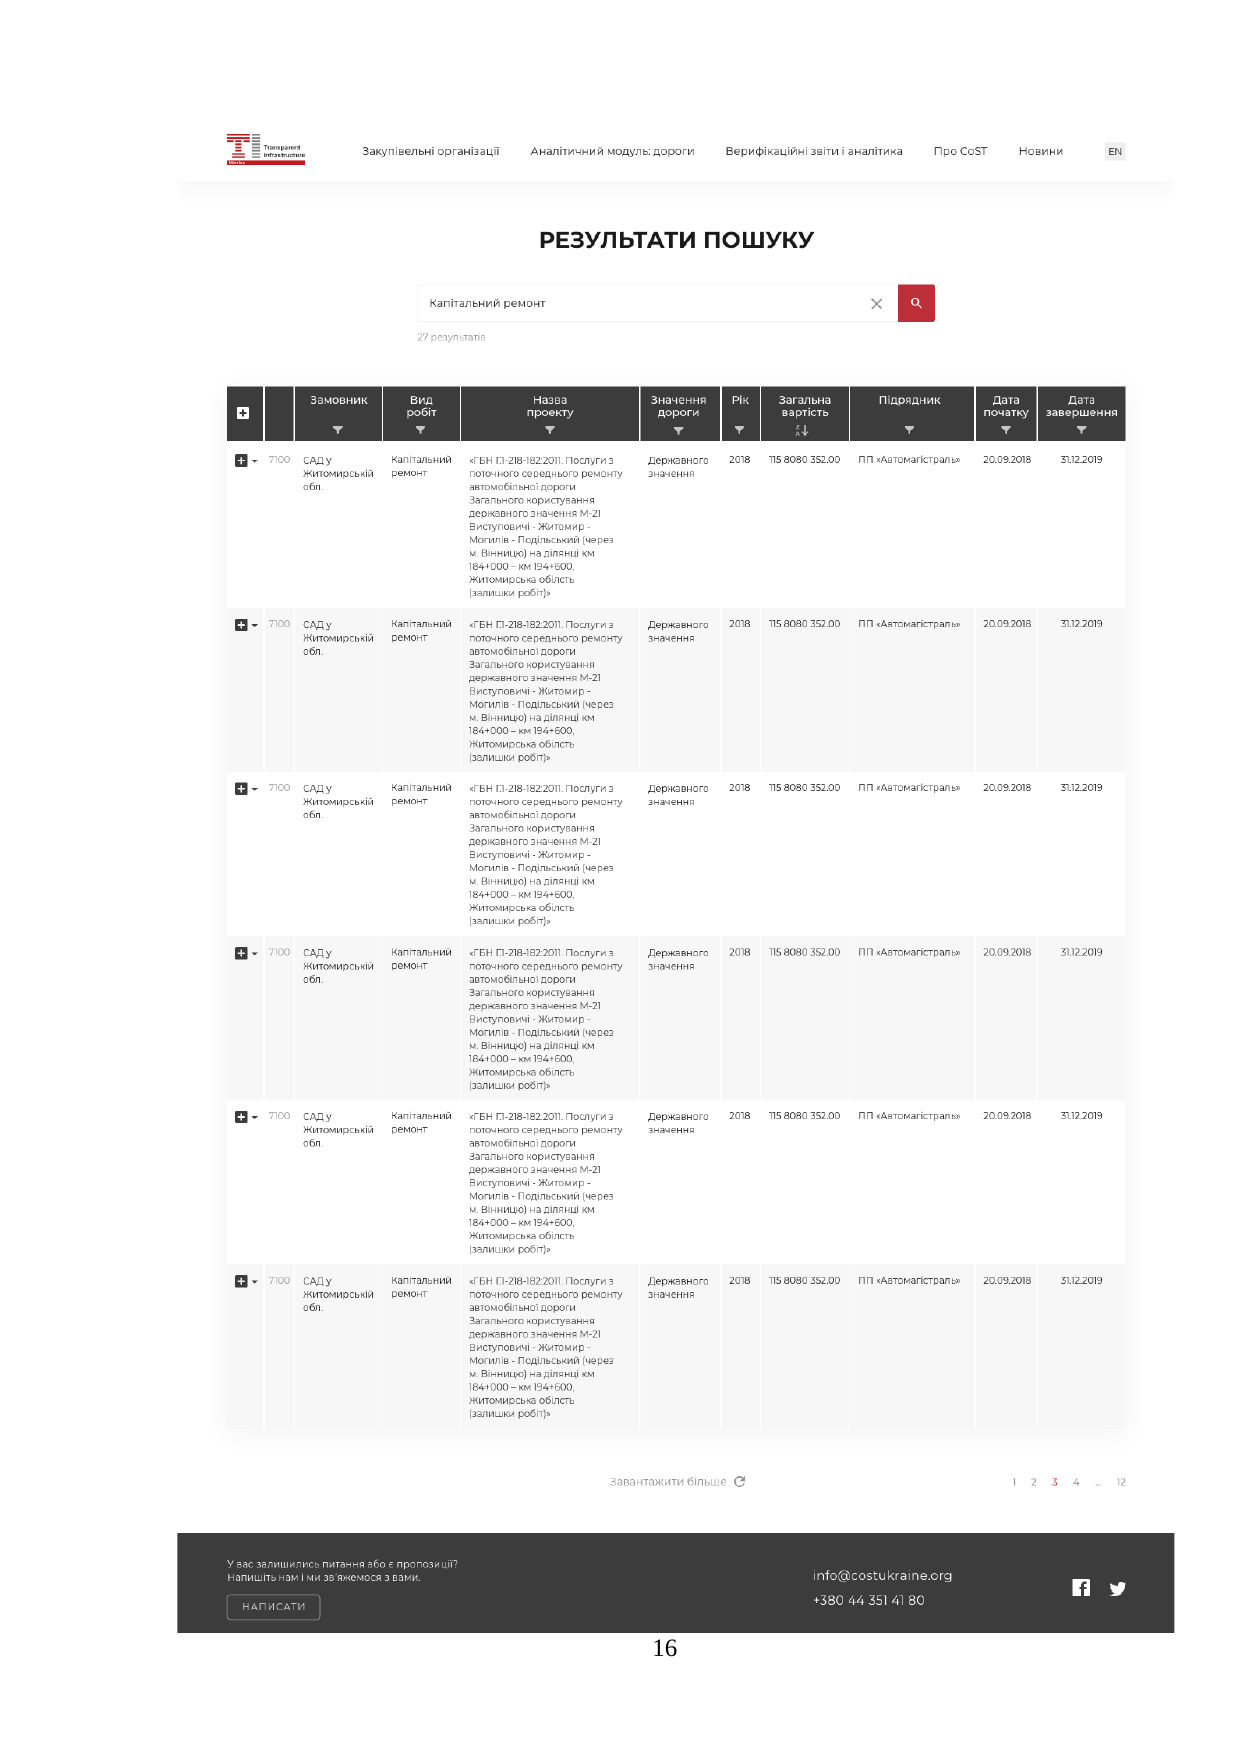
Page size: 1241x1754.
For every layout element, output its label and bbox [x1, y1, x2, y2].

picture [177, 118, 1175, 1633]
